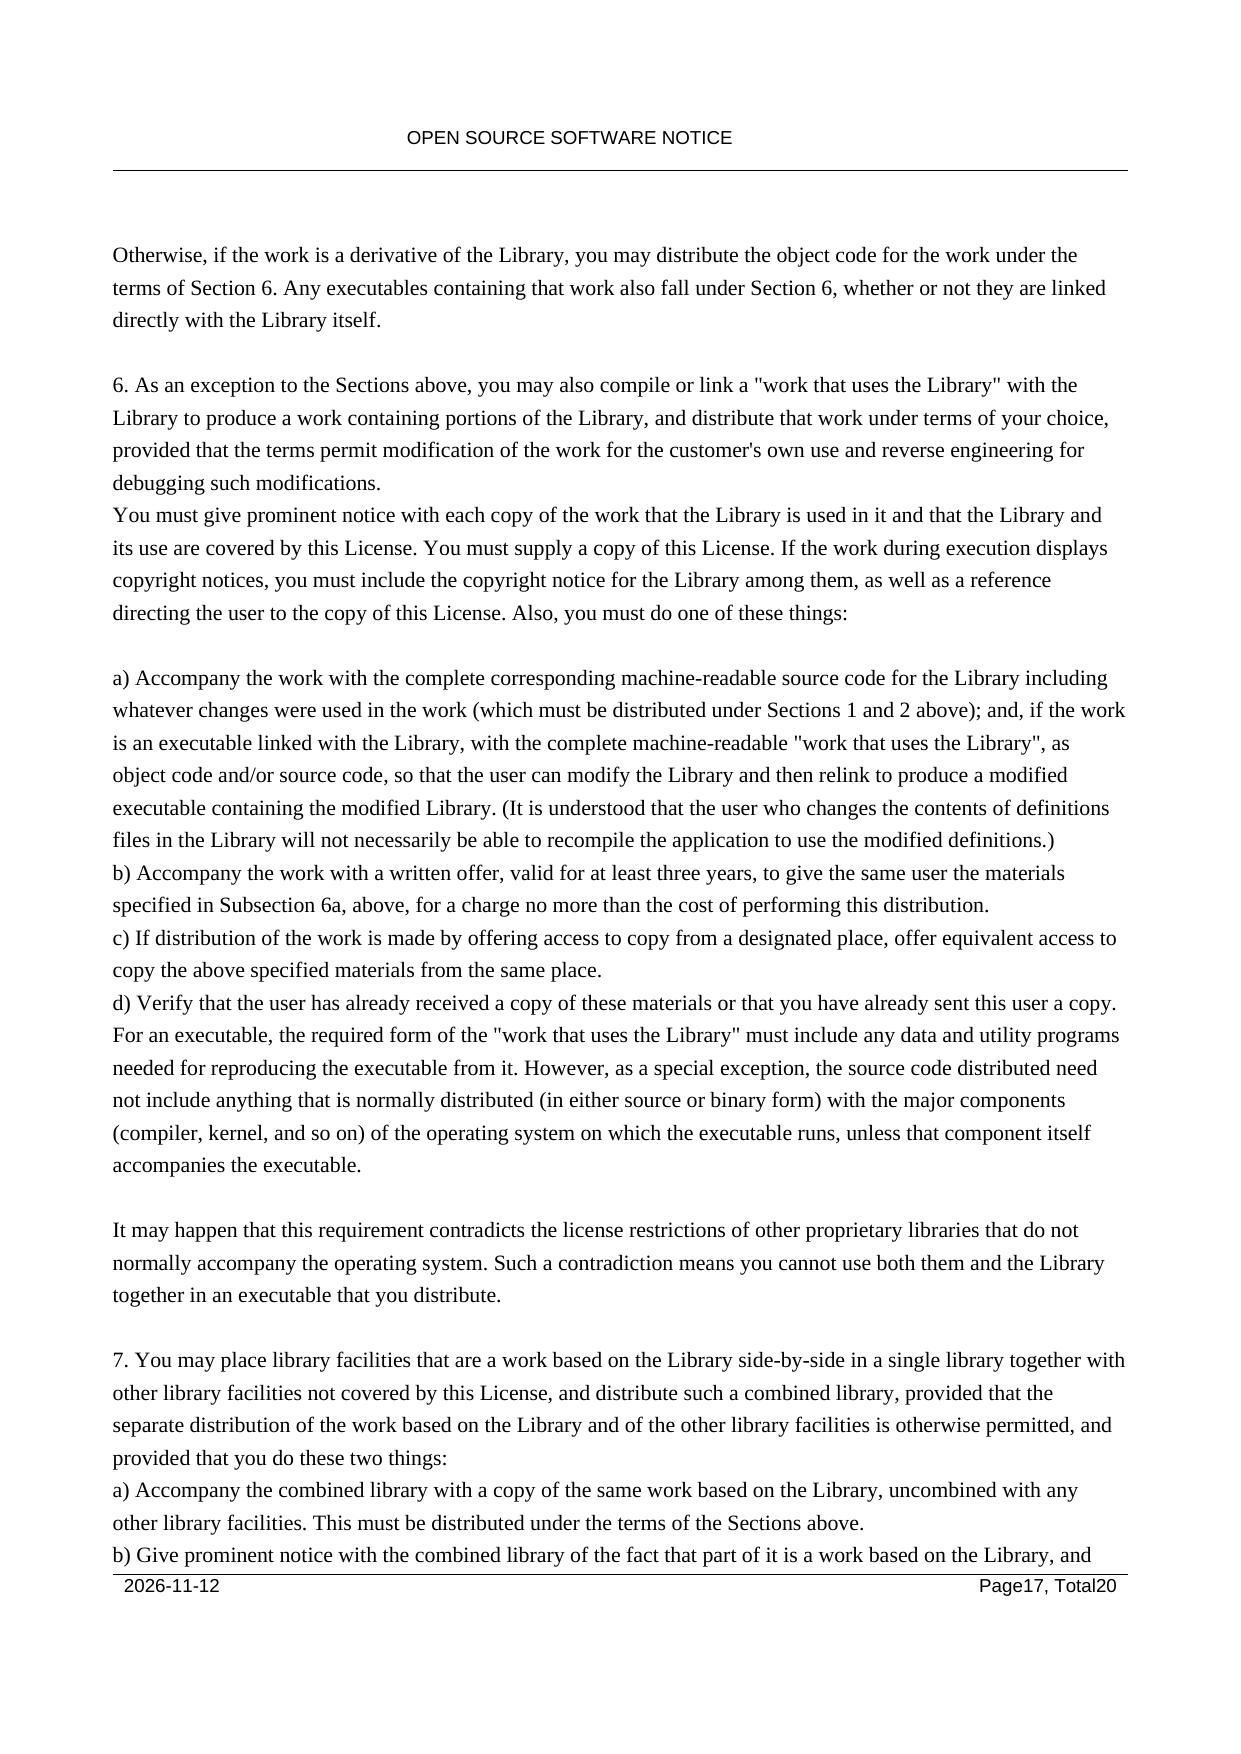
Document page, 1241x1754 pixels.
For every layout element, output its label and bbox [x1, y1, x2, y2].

text [112, 206, 1128, 1571]
